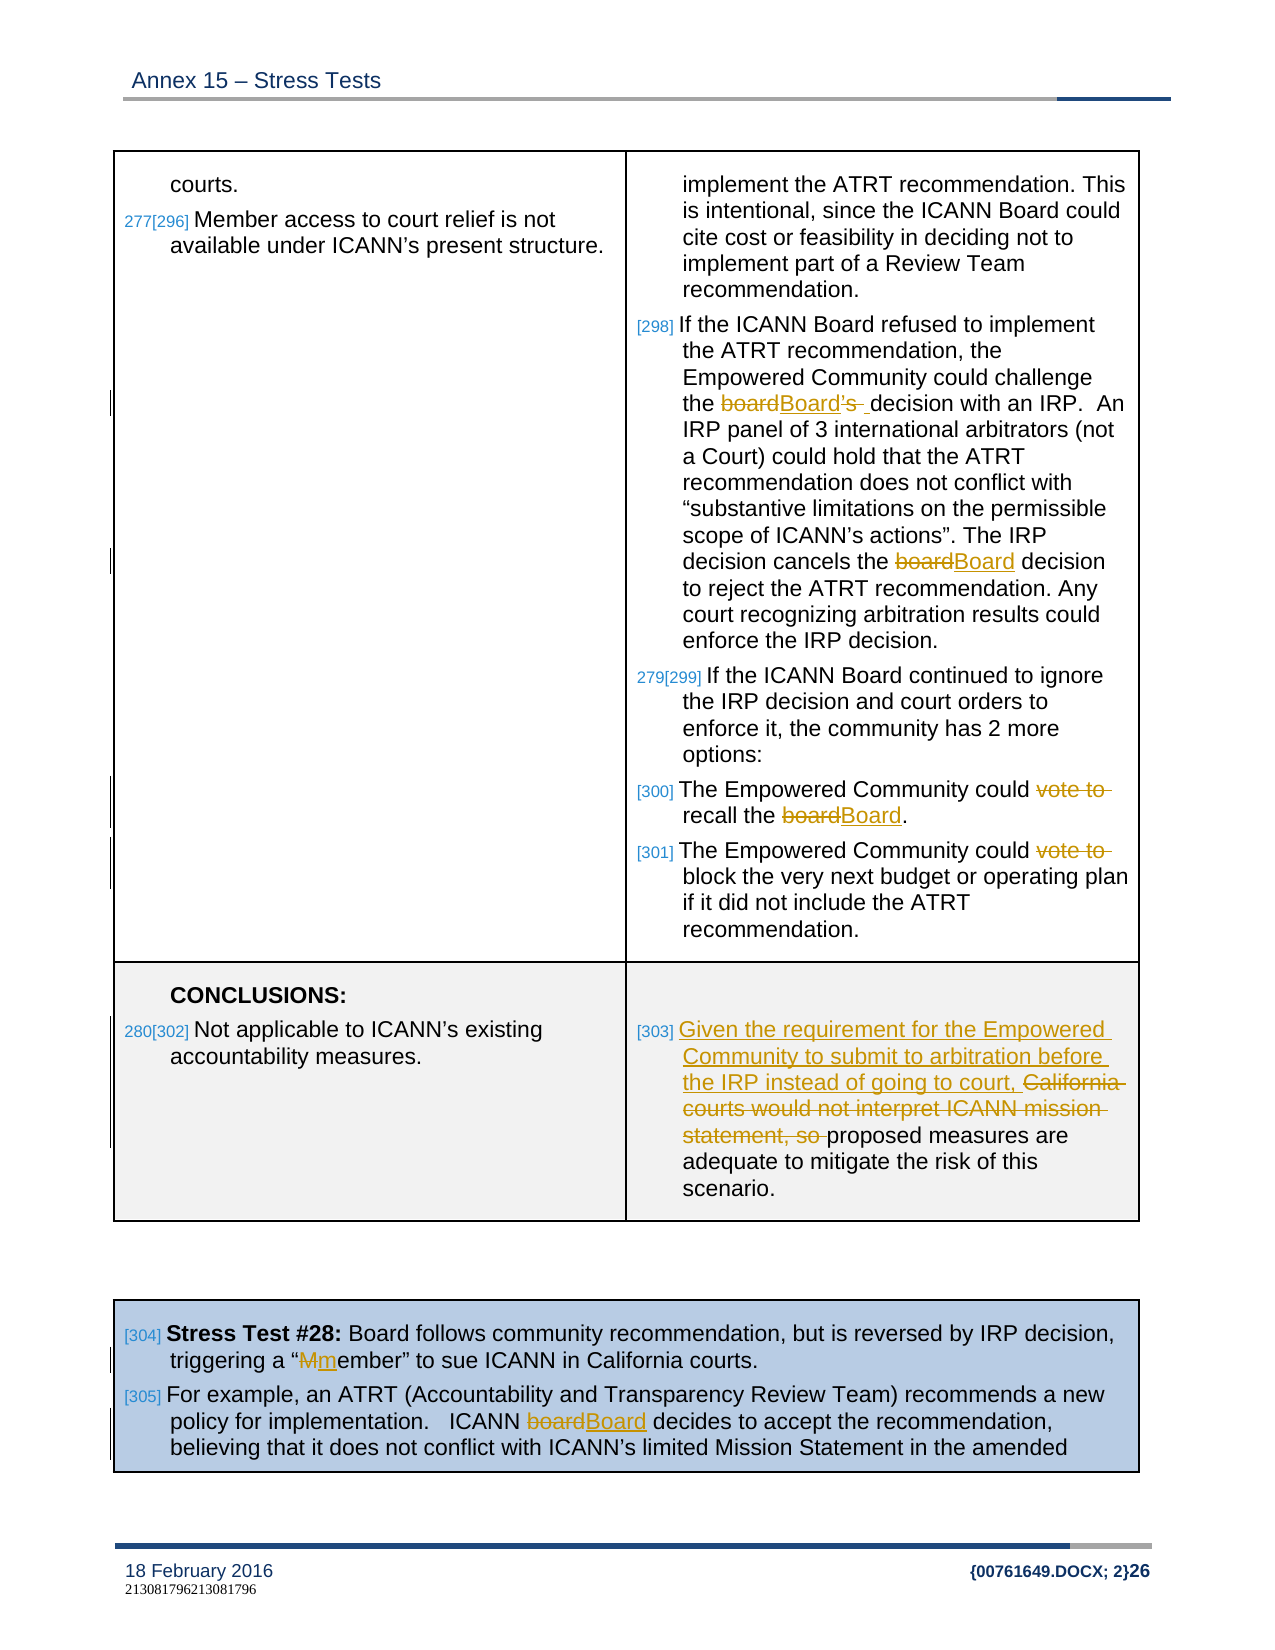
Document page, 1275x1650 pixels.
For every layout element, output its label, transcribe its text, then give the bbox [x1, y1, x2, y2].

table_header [115, 1301, 1138, 1471]
table_cell CONCLUSIONS: Not applicable to ICANN’s existing accountability measures. [115, 963, 625, 1219]
table_cell proposed measures are adequate to mitigate the risk of this scenario. [627, 963, 1138, 1219]
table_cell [115, 152, 625, 961]
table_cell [627, 152, 1138, 961]
